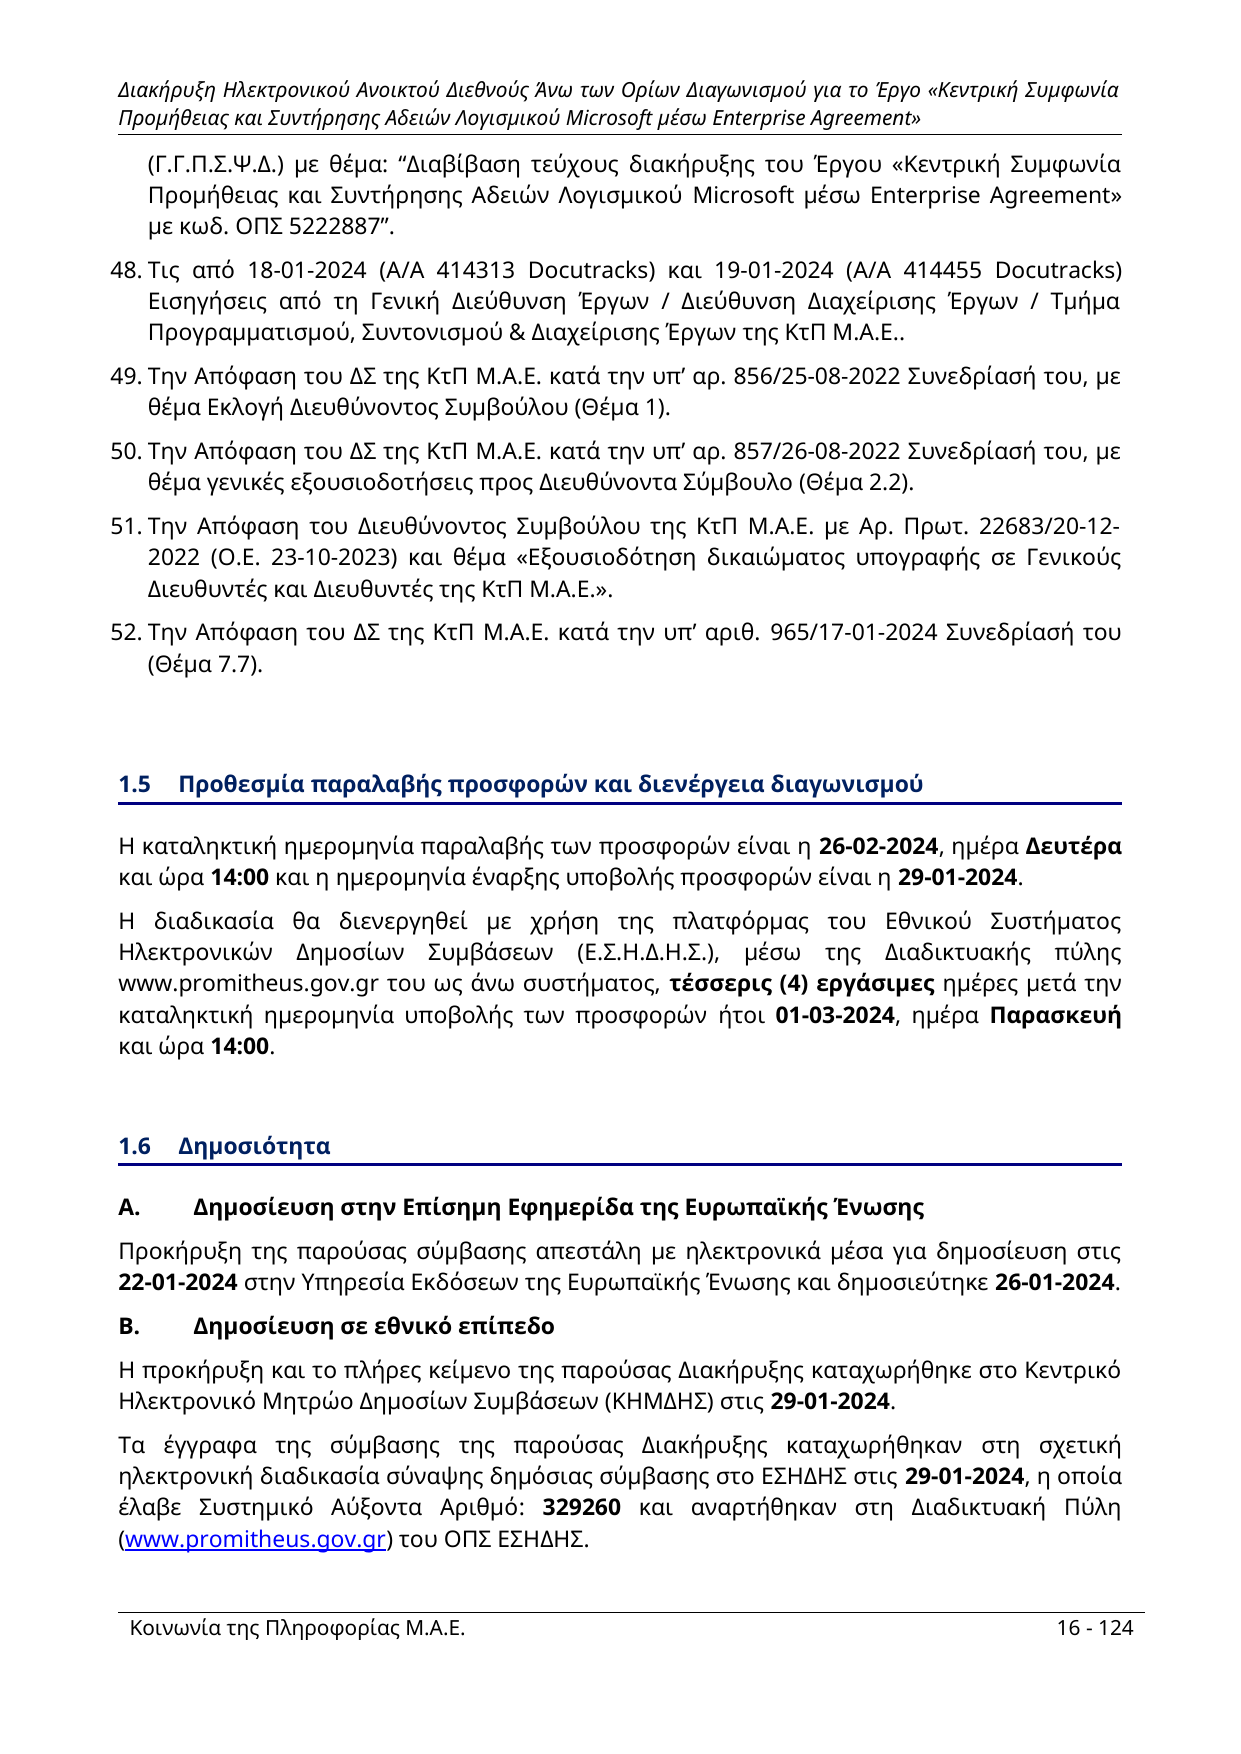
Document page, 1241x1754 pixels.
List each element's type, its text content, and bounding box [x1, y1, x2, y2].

list Την Απόφαση του ΔΣ της ΚτΠ Μ.Α.Ε. κατά την υπ’ αρ. 856/25-08-2022 Συνεδρίασή του, με θέμα Εκλογή Διευθύνοντος Συμβούλου (Θέμα 1). [110, 360, 1122, 422]
text Α. Δημοσίευση στην Επίσημη Εφημερίδα της Ευρωπαϊκής Ένωσης [118, 1191, 1122, 1222]
list Την Απόφαση του ΔΣ της ΚτΠ Μ.Α.Ε. κατά την υπ’ αρ. 857/26-08-2022 Συνεδρίασή του, με θέμα γενικές εξουσιοδοτήσεις προς Διευθύνοντα Σύμβουλο (Θέμα 2.2). [110, 435, 1122, 497]
text Η προκήρυξη και το πλήρες κείμενο της παρούσας Διακήρυξης καταχωρήθηκε στο Κεντρικό Ηλεκτρονικό Μητρώο Δημοσίων Συμβάσεων (ΚΗΜΔΗΣ) στις 29-01-2024. [118, 1354, 1122, 1416]
text Η καταληκτική ημερομηνία παραλαβής των προσφορών είναι η 26-02-2024, ημέρα Δευτέρα και ώρα 14:00 και η ημερομηνία έναρξης υποβολής προσφορών είναι η 29-01-2024. [118, 830, 1122, 892]
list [110, 147, 1122, 241]
list Την Απόφαση του Διευθύνοντος Συμβούλου της ΚτΠ Μ.Α.Ε. με Αρ. Πρωτ. 22683/20-12-2022 (O.E. 23-10-2023) και θέμα «Εξουσιοδότηση δικαιώματος υπογραφής σε Γενικούς Διευθυντές και Διευθυντές της ΚτΠ Μ.Α.Ε.». [110, 510, 1122, 604]
subtitle Προθεσμία παραλαβής προσφορών και διενέργεια διαγωνισμού [118, 768, 1122, 802]
text Η διαδικασία θα διενεργηθεί με χρήση της πλατφόρμας του Εθνικού Συστήματος Ηλεκτρονικών Δημοσίων Συμβάσεων (Ε.Σ.Η.Δ.Η.Σ.), μέσω της Διαδικτυακής πύλης www.promitheus.gov.gr του ως άνω συστήματος, τέσσερις (4) εργάσιμες ημέρες μετά την καταληκτική ημερομηνία υποβολής των προσφορών ήτοι 01-03-2024, ημέρα Παρασκευή και ώρα 14:00. [118, 905, 1122, 1061]
text Προκήρυξη της παρούσας σύμβασης απεστάλη με ηλεκτρονικά μέσα για δημοσίευση στις 22-01-2024 στην Υπηρεσία Εκδόσεων της Ευρωπαϊκής Ένωσης και δημοσιεύτηκε 26-01-2024. [118, 1235, 1122, 1297]
text Β. Δημοσίευση σε εθνικό επίπεδο [118, 1310, 1122, 1341]
subtitle Δημοσιότητα [118, 1130, 1122, 1163]
list Την Απόφαση του ΔΣ της ΚτΠ Μ.Α.Ε. κατά την υπ’ αριθ. 965/17-01-2024 Συνεδρίασή του (Θέμα 7.7). [110, 616, 1122, 679]
text Τα έγγραφα της σύμβασης της παρούσας Διακήρυξης καταχωρήθηκαν στη σχετική ηλεκτρονική διαδικασία σύναψης δημόσιας σύμβασης στο ΕΣΗΔΗΣ στις 29-01-2024, η οποία έλαβε Συστημικό Αύξοντα Αριθμό: 329260 και αναρτήθηκαν στη Διαδικτυακή Πύλη (www.promitheus.gov.gr) του ΟΠΣ ΕΣΗΔΗΣ. [118, 1429, 1122, 1554]
list Τις από 18-01-2024 (A/A 414313 Docutracks) και 19-01-2024 (A/A 414455 Docutracks) Εισηγήσεις από τη Γενική Διεύθυνση Έργων / Διεύθυνση Διαχείρισης Έργων / Τμήμα Προγραμματισμού, Συντονισμού & Διαχείρισης Έργων της ΚτΠ Μ.Α.Ε.. [110, 254, 1122, 347]
